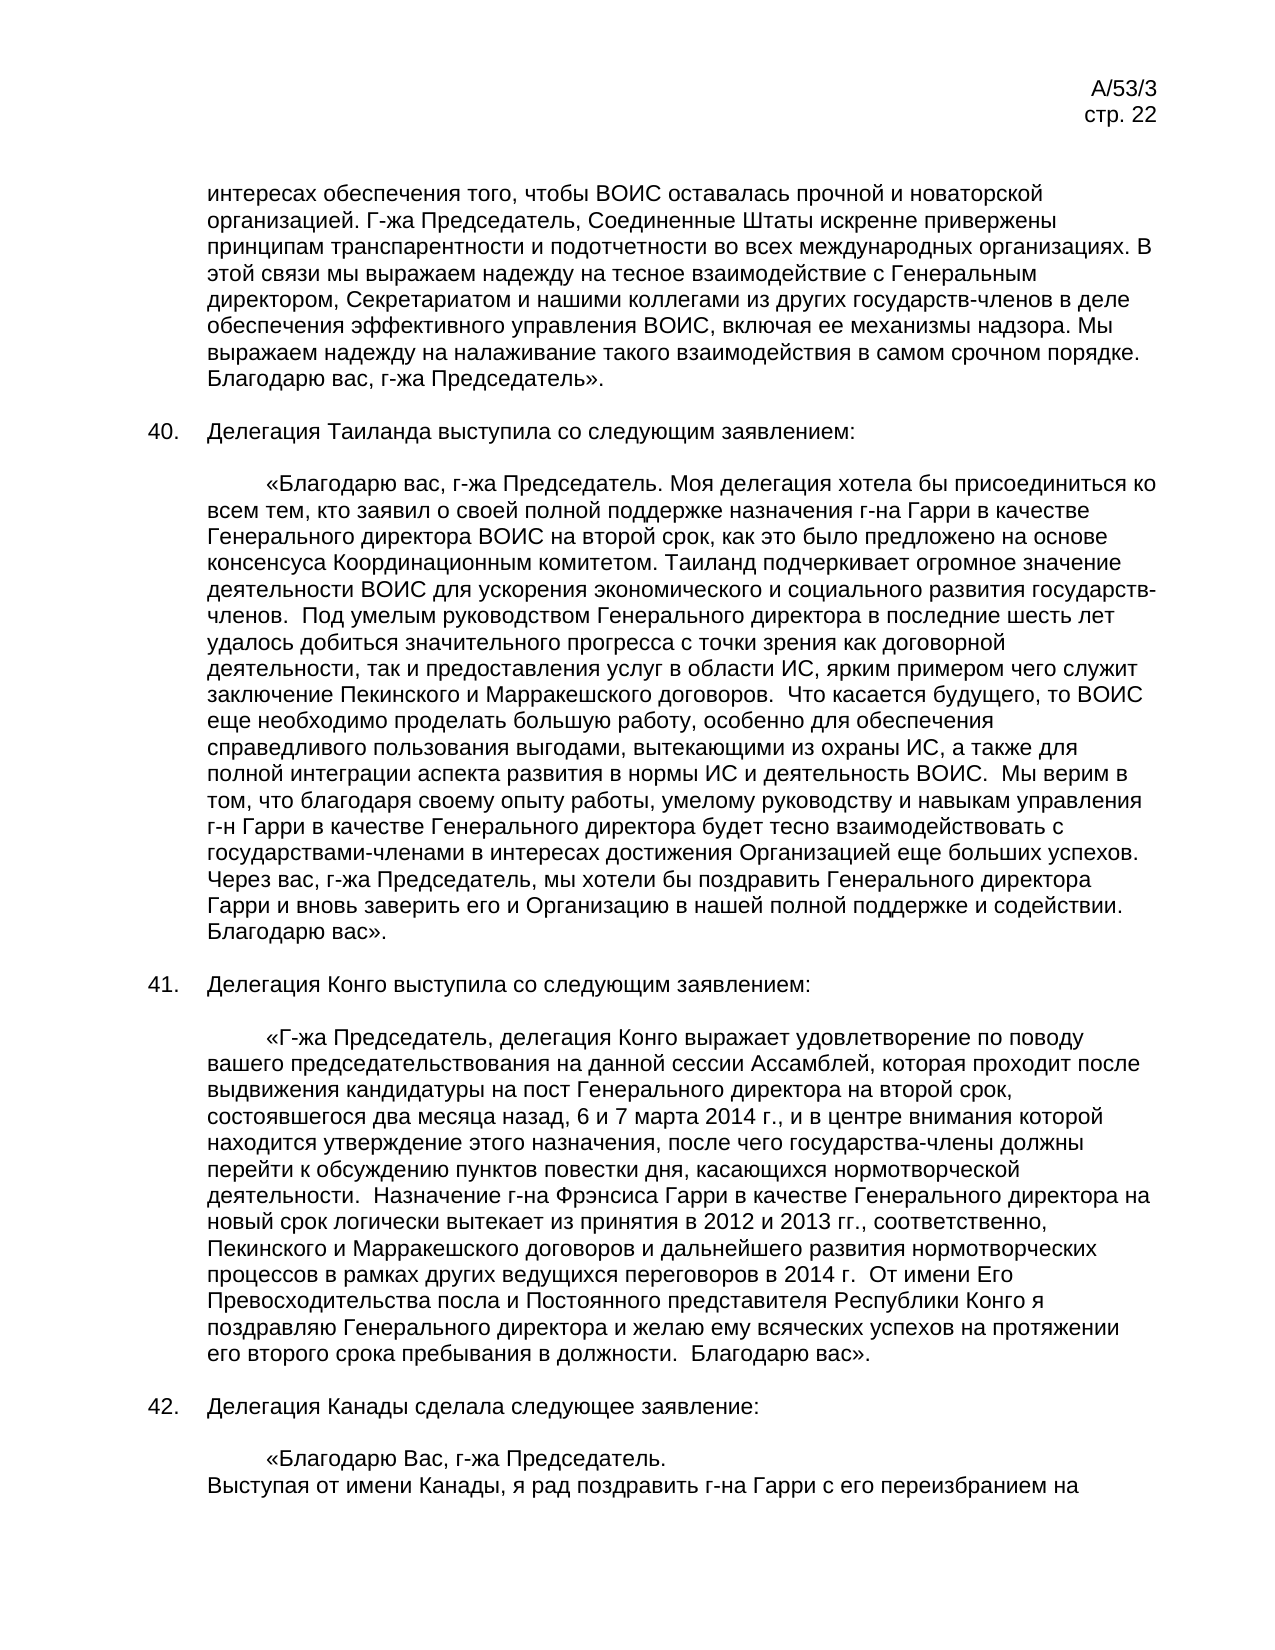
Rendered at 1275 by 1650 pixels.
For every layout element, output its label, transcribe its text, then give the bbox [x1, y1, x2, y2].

text «Г-жа Председатель, делегация Конго выражает удовлетворение по поводу вашего председательствования на данной сессии Ассамблей, которая проходит после выдвижения кандидатуры на пост Генерального директора на второй срок, состоявшегося два месяца назад, 6 и 7 марта 2014 г., и в центре внимания которой находится утверждение этого назначения, после чего государства-члены должны перейти к обсуждению пунктов повестки дня, касающихся нормотворческой деятельности. Назначение г-на Фрэнсиса Гарри в качестве Генерального директора на новый срок логически вытекает из принятия в 2012 и 2013 гг., соответственно, Пекинского и Марракешского договоров и дальнейшего развития нормотворческих процессов в рамках других ведущихся переговоров в 2014 г. От имени Его Превосходительства посла и Постоянного представителя Республики Конго я поздравляю Генерального директора и желаю ему всяческих успехов на протяжении его второго срока пребывания в должности. Благодарю вас». [207, 1024, 1157, 1366]
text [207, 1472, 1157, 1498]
text «Благодарю Вас, г-жа Председатель. [207, 1445, 1157, 1472]
text 42. Делегация Канады сделала следующее заявление: [148, 1393, 1157, 1419]
text «Благодарю вас, г-жа Председатель. Моя делегация хотела бы присоединиться ко всем тем, кто заявил о своей полной поддержке назначения г-на Гарри в качестве Генерального директора ВОИС на второй срок, как это было предложено на основе консенсуса Координационным комитетом. Таиланд подчеркивает огромное значение деятельности ВОИС для ускорения экономического и социального развития государств-членов. Под умелым руководством Генерального директора в последние шесть лет удалось добиться значительного прогресса с точки зрения как договорной деятельности, так и предоставления услуг в области ИС, ярким примером чего служит заключение Пекинского и Марракешского договоров. Что касается будущего, то ВОИС еще необходимо проделать большую работу, особенно для обеспечения справедливого пользования выгодами, вытекающими из охраны ИС, а также для полной интеграции аспекта развития в нормы ИС и деятельность ВОИС. Мы верим в том, что благодаря своему опыту работы, умелому руководству и навыкам управления г-н Гарри в качестве Генерального директора будет тесно взаимодействовать с государствами-членами в интересах достижения Организацией еще больших успехов. Через вас, г-жа Председатель, мы хотели бы поздравить Генерального директора Гарри и вновь заверить его и Организацию в нашей полной поддержке и содействии. Благодарю вас». [207, 470, 1157, 945]
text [207, 180, 1157, 391]
text 41. Делегация Конго выступила со следующим заявлением: [148, 971, 1157, 997]
text 40. Делегация Таиланда выступила со следующим заявлением: [148, 418, 1157, 444]
